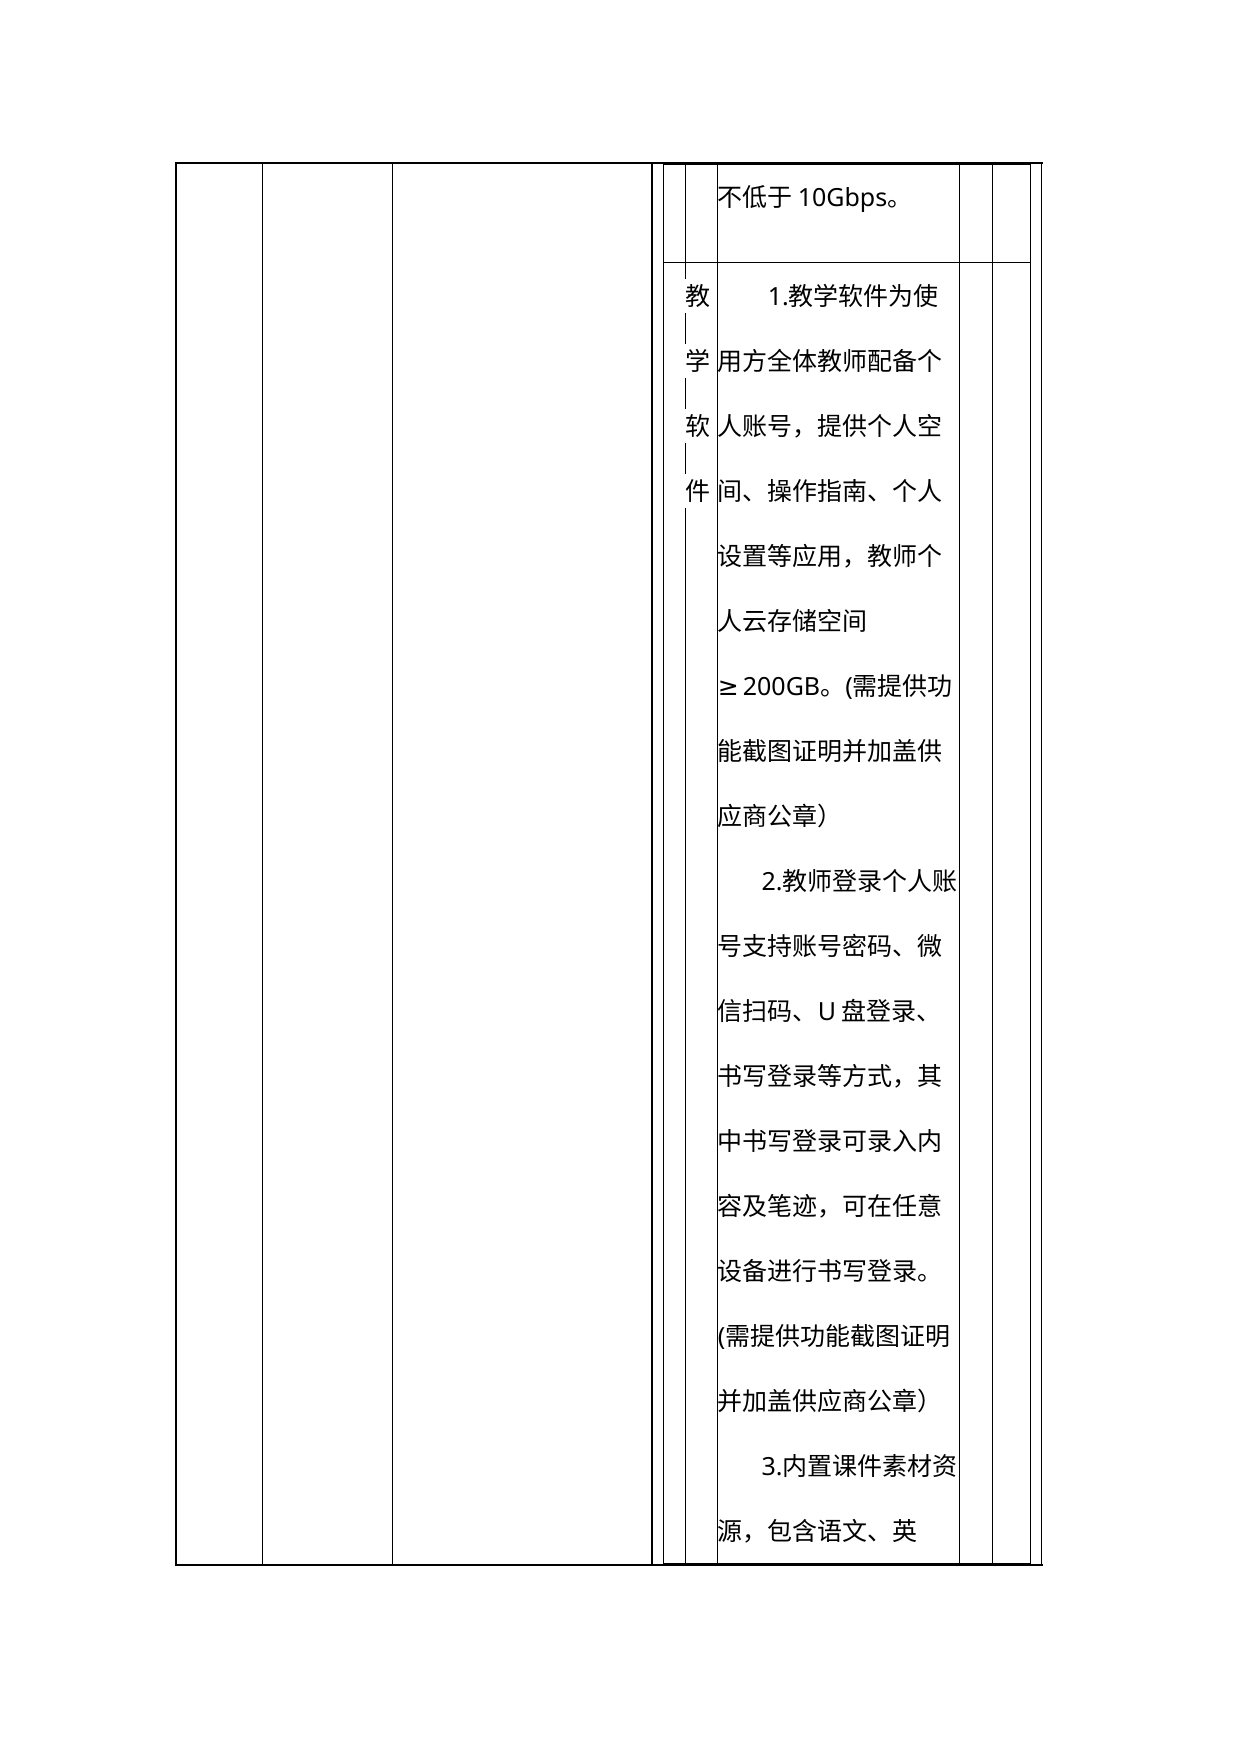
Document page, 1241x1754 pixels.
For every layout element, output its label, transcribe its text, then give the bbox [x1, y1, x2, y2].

table_cell [993, 263, 1030, 1563]
table_cell 1 [177, 164, 262, 1564]
table_cell [686, 263, 717, 1563]
table_cell [263, 164, 392, 1564]
table_cell [960, 263, 992, 1563]
table_cell [993, 165, 1030, 262]
table_cell [653, 164, 663, 1564]
table_cell [393, 164, 651, 1564]
table_cell [664, 263, 685, 1563]
table_cell [718, 165, 959, 262]
table_cell [718, 263, 959, 1563]
table_cell [1031, 164, 1041, 1564]
table_cell [960, 165, 992, 262]
table_cell [664, 165, 685, 262]
table_cell [686, 165, 717, 262]
